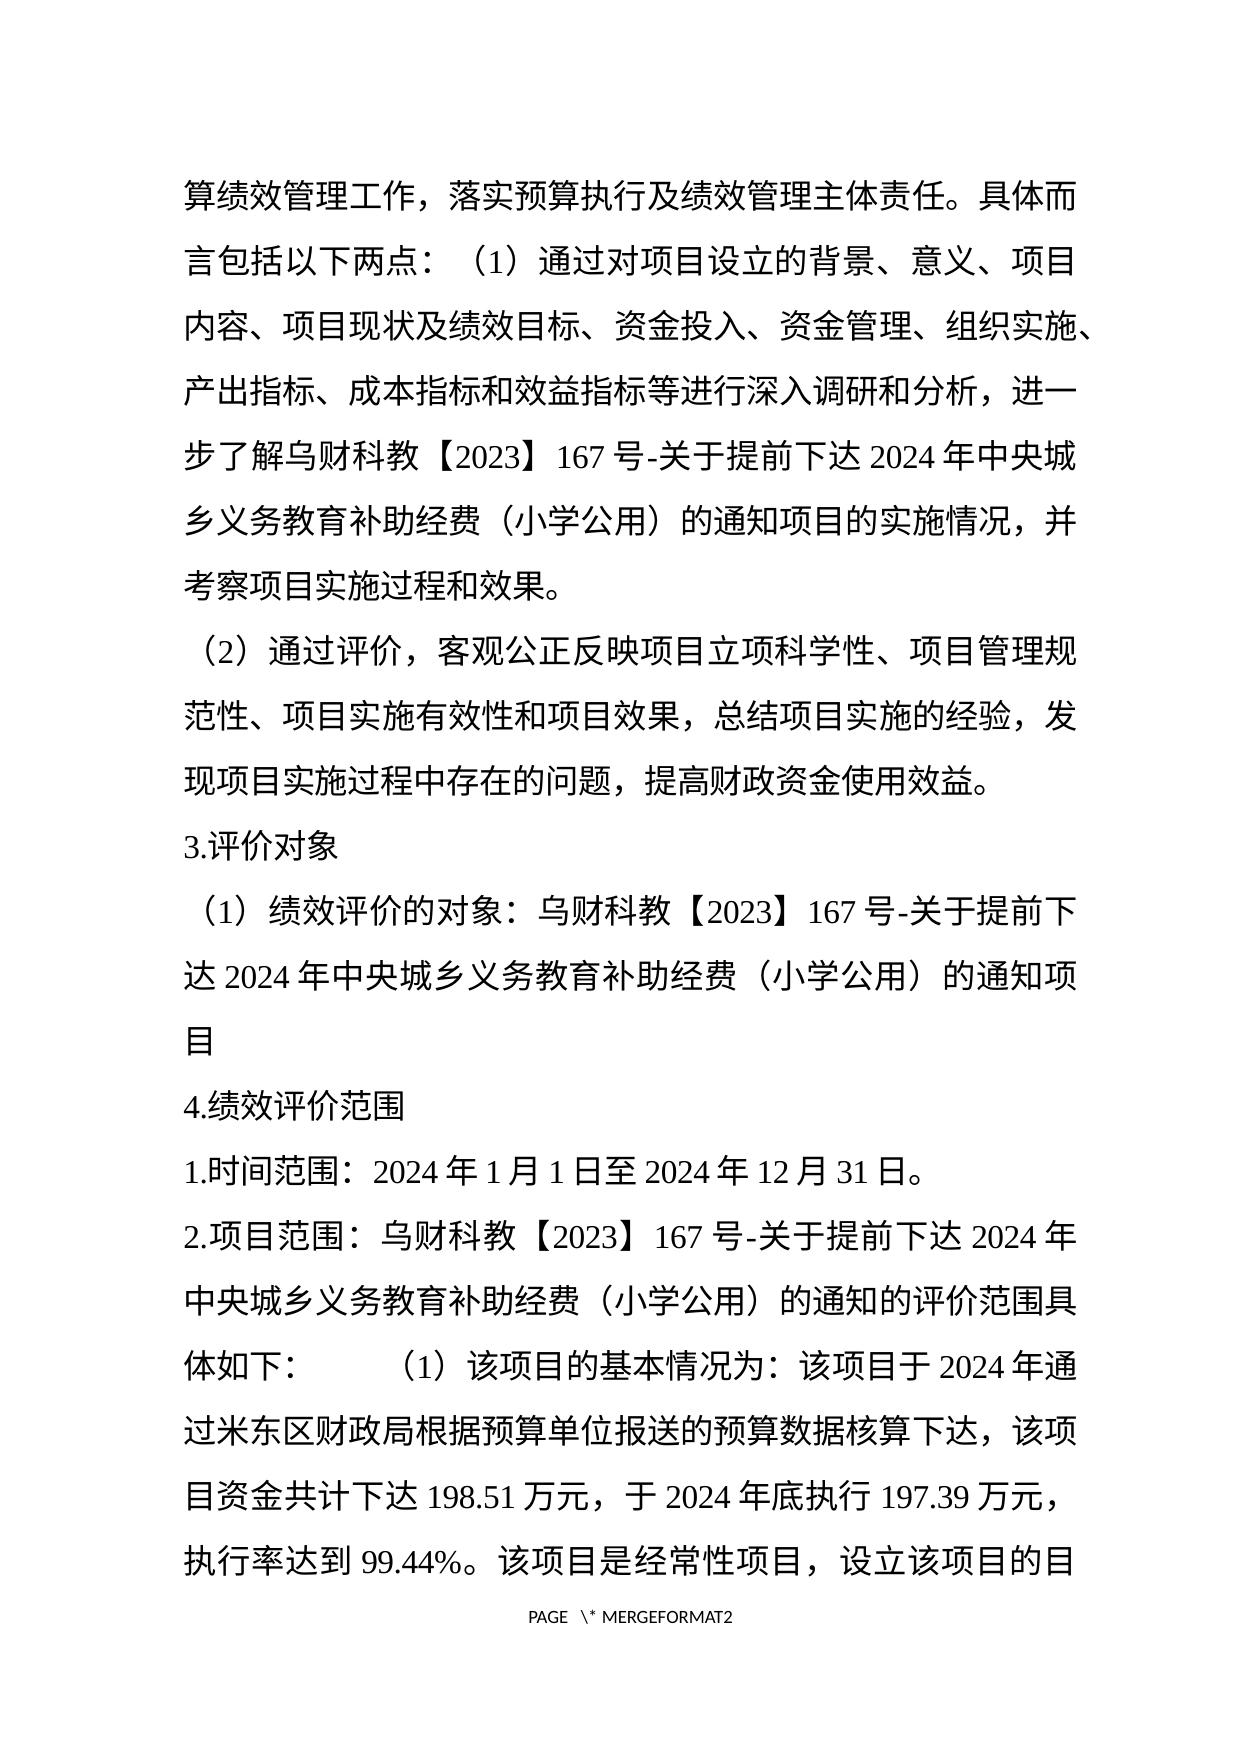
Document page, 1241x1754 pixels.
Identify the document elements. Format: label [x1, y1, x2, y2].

text [183, 162, 1078, 1592]
